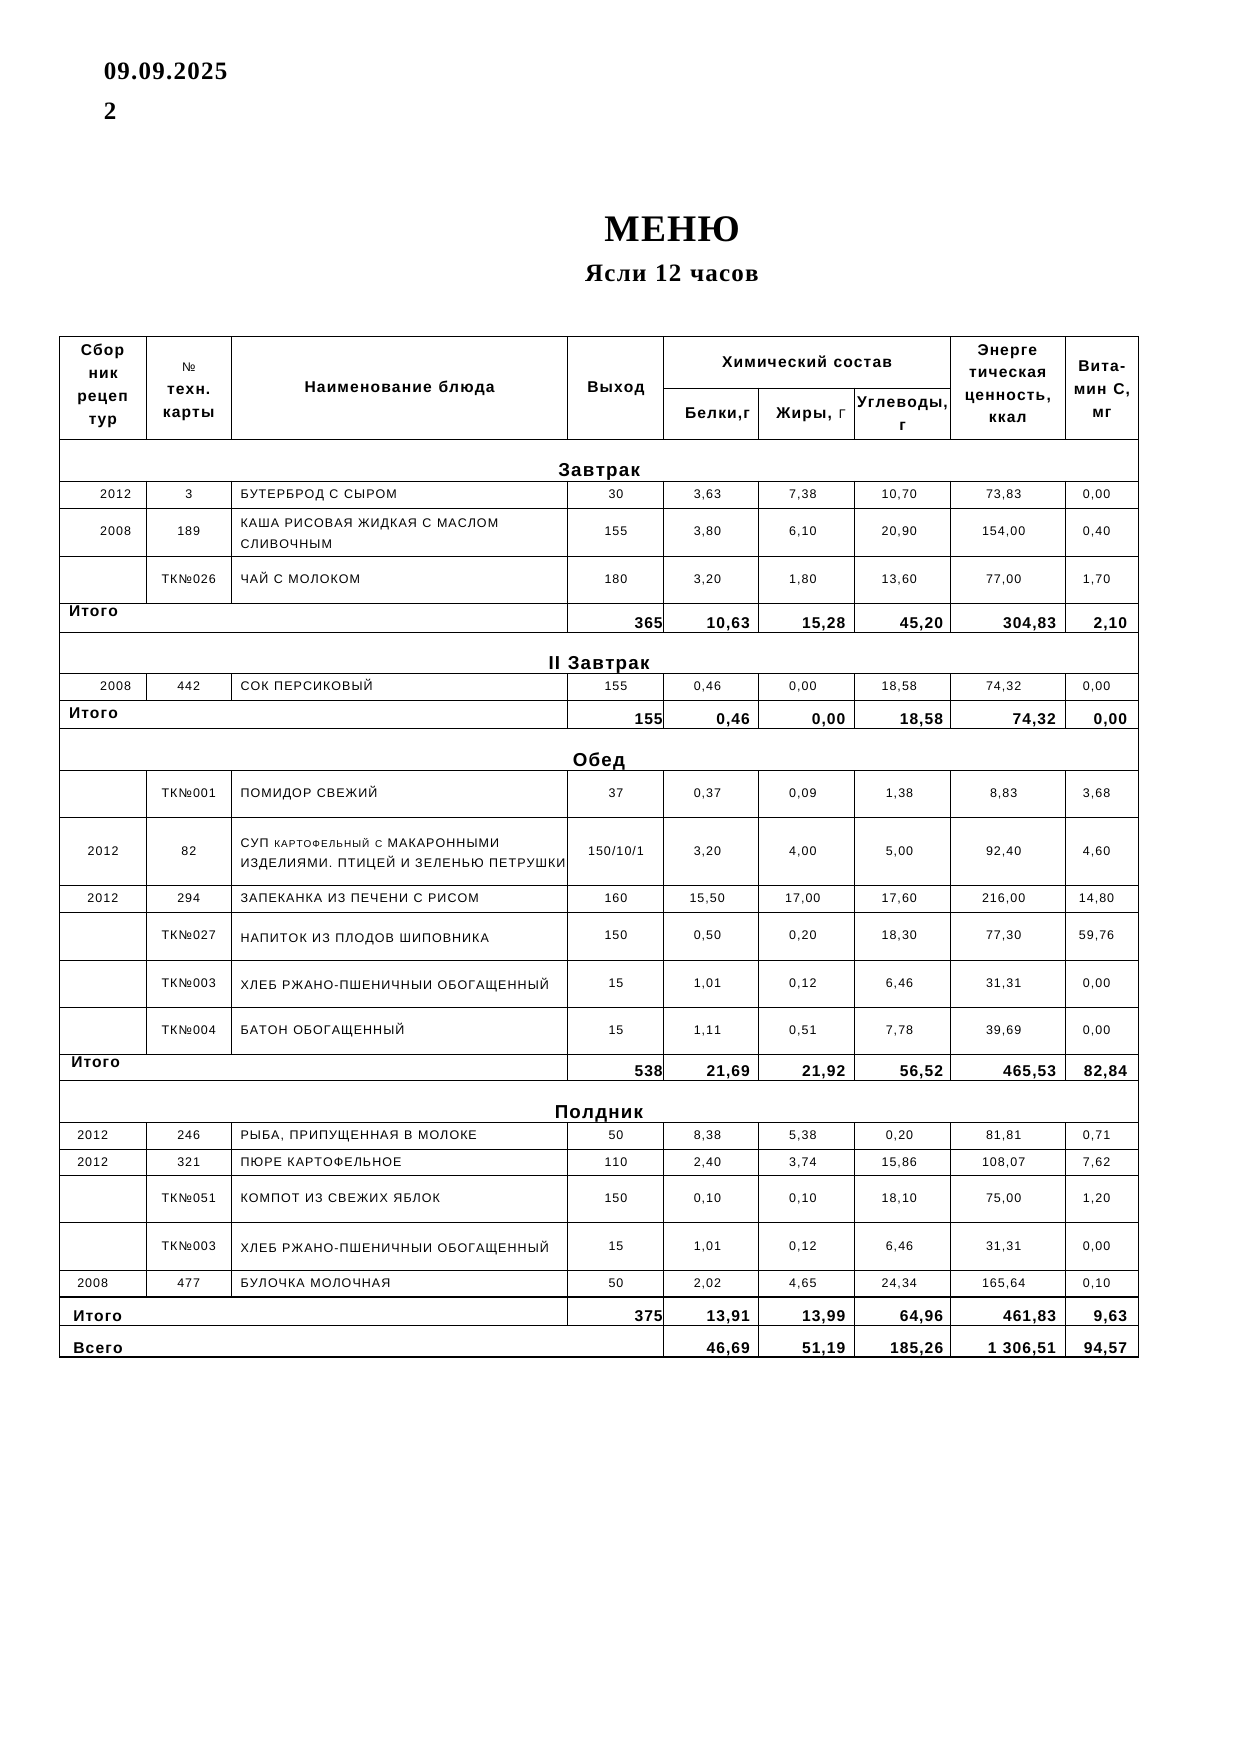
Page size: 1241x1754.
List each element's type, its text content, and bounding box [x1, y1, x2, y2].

table_cell 0,10 [759, 1176, 854, 1222]
table_cell БУТЕРБРОД С СЫРОМ [232, 482, 567, 508]
table_cell ТК№001 [147, 771, 231, 817]
table_cell 246 [147, 1123, 231, 1148]
table_cell 1,80 [759, 557, 854, 603]
table_cell [60, 771, 146, 817]
table_cell КОМПОТ ИЗ СВЕЖИХ ЯБЛОК [232, 1176, 567, 1222]
table_cell [60, 961, 146, 1007]
text 09.09.2025 [76, 52, 1240, 86]
text 2 [76, 93, 1240, 126]
table_cell [60, 1008, 146, 1053]
table_cell ХЛЕБ РЖАНО-ПШЕНИЧНЫИ ОБОГАЩЕННЫЙ [232, 1223, 567, 1270]
table_cell 0,12 [759, 961, 854, 1007]
table_cell 321 [147, 1150, 231, 1175]
table_cell 0,12 [759, 1223, 854, 1270]
table_cell ПЮРЕ КАРТОФЕЛЬНОЕ [232, 1150, 567, 1175]
table_cell 75,00 [951, 1176, 1065, 1222]
table_cell 20,90 [855, 509, 950, 556]
table_cell 160 [568, 886, 663, 912]
table_cell 3,74 [759, 1150, 854, 1175]
table_cell 14,80 [1066, 886, 1138, 912]
table_cell [60, 913, 146, 959]
table_cell 10,70 [855, 482, 950, 508]
table_cell 461,83 [951, 1298, 1065, 1324]
table_cell 18,58 [855, 701, 950, 728]
table_cell 465,53 [951, 1055, 1065, 1080]
table_cell 15,50 [664, 886, 758, 912]
table_cell ПОМИДОР СВЕЖИЙ [232, 771, 567, 817]
table_header Химический состав [664, 337, 950, 388]
table_cell 21,92 [759, 1055, 854, 1080]
table_cell 17,00 [759, 886, 854, 912]
table_cell [60, 1176, 146, 1222]
table_cell 294 [147, 886, 231, 912]
table_cell 6,10 [759, 509, 854, 556]
table_cell 5,00 [855, 818, 950, 885]
table_cell 92,40 [951, 818, 1065, 885]
table_cell 3,20 [664, 818, 758, 885]
table_cell 165,64 [951, 1271, 1065, 1296]
table_cell 110 [568, 1150, 663, 1175]
table_cell 216,00 [951, 886, 1065, 912]
table_cell Итого [60, 701, 567, 728]
table_cell 7,38 [759, 482, 854, 508]
table_cell 18,30 [855, 913, 950, 959]
table_cell Завтрак [60, 440, 1138, 481]
table_cell 73,83 [951, 482, 1065, 508]
table_cell 0,10 [1066, 1271, 1138, 1296]
table_cell НАПИТОК ИЗ ПЛОДОВ ШИПОВНИКА [232, 913, 567, 959]
table_cell 2012 [60, 482, 146, 508]
text МЕНЮ [76, 214, 1240, 248]
table_cell 1,20 [1066, 1176, 1138, 1222]
table_cell 0,00 [1066, 1223, 1138, 1270]
table_cell ЧАЙ С МОЛОКОМ [232, 557, 567, 603]
table_cell 17,60 [855, 886, 950, 912]
table_cell 2012 [60, 886, 146, 912]
table_cell 0,00 [1066, 1008, 1138, 1053]
table_cell 0,00 [1066, 482, 1138, 508]
table_cell 0,71 [1066, 1123, 1138, 1148]
table_cell 77,00 [951, 557, 1065, 603]
table_header Энерге тическая ценность, ккал [951, 337, 1065, 439]
text Ясли 12 часов [76, 255, 1240, 288]
table_cell 82 [147, 818, 231, 885]
table_header Наименование блюда [232, 337, 567, 439]
table_cell 0,51 [759, 1008, 854, 1053]
table_cell 15,28 [759, 604, 854, 632]
table_cell ТК№051 [147, 1176, 231, 1222]
table_cell 3,20 [664, 557, 758, 603]
table_cell 0,20 [855, 1123, 950, 1148]
table_cell 1,38 [855, 771, 950, 817]
table_cell 1,01 [664, 1223, 758, 1270]
table_cell 0,00 [1066, 701, 1138, 728]
table_cell 30 [568, 482, 663, 508]
table_cell 15,86 [855, 1150, 950, 1175]
table_header Витамин С, мг [1066, 337, 1138, 439]
table_cell 477 [147, 1271, 231, 1296]
table_cell СУП картофельный с МАКАРОННЫМИ ИЗДЕЛИЯМИ. ПТИЦЕЙ И ЗЕЛЕНЬЮ ПЕТРУШКИ [232, 818, 567, 885]
table_cell 4,60 [1066, 818, 1138, 885]
table_cell КАША РИСОВАЯ ЖИДКАЯ С МАСЛОМ СЛИВОЧНЫМ [232, 509, 567, 556]
table_cell 15 [568, 961, 663, 1007]
table_cell 0,00 [759, 674, 854, 699]
table_cell 13,60 [855, 557, 950, 603]
table_cell 8,83 [951, 771, 1065, 817]
table_cell Углеводы, г [855, 389, 950, 439]
table_cell 0,00 [1066, 674, 1138, 699]
table_cell 10,63 [664, 604, 758, 632]
table_cell 64,96 [855, 1298, 950, 1324]
table_cell 189 [147, 509, 231, 556]
table_cell 108,07 [951, 1150, 1065, 1175]
table_cell 150/10/1 [568, 818, 663, 885]
table_cell Итого [60, 1055, 567, 1080]
table_cell [60, 1223, 146, 1270]
table_header Сбор ник рецеп тур [60, 337, 146, 439]
table_header Выход [568, 337, 663, 439]
table_cell 74,32 [951, 701, 1065, 728]
table_cell [60, 557, 146, 603]
table_cell 15 [568, 1008, 663, 1053]
table_cell 2,02 [664, 1271, 758, 1296]
table_cell 2012 [60, 1123, 146, 1148]
table_cell 2,10 [1066, 604, 1138, 632]
table_cell 31,31 [951, 1223, 1065, 1270]
table_cell 1,01 [664, 961, 758, 1007]
table_cell 21,69 [664, 1055, 758, 1080]
table_cell 51,19 [759, 1326, 854, 1356]
table_cell 13,99 [759, 1298, 854, 1324]
table_cell 24,34 [855, 1271, 950, 1296]
table_cell ТК№004 [147, 1008, 231, 1053]
table_cell 4,00 [759, 818, 854, 885]
table_cell 154,00 [951, 509, 1065, 556]
table_cell 7,62 [1066, 1150, 1138, 1175]
table_cell 8,38 [664, 1123, 758, 1148]
table_cell 0,46 [664, 701, 758, 728]
table_cell Жиры, Г [759, 389, 854, 439]
table_cell 155 [568, 674, 663, 699]
table_cell 18,10 [855, 1176, 950, 1222]
table_cell 0,00 [759, 701, 854, 728]
table_cell 365 [568, 604, 663, 632]
table_cell 1,70 [1066, 557, 1138, 603]
table_cell ТК№026 [147, 557, 231, 603]
table_cell 150 [568, 1176, 663, 1222]
table_cell Всего [60, 1326, 663, 1356]
table_cell 538 [568, 1055, 663, 1080]
table_cell ТК№027 [147, 913, 231, 959]
table_header № техн. карты [147, 337, 231, 439]
table_cell СОК ПЕРСИКОВЫЙ [232, 674, 567, 699]
table_cell БАТОН ОБОГАЩЕННЫЙ [232, 1008, 567, 1053]
table_cell 50 [568, 1123, 663, 1148]
table_cell 442 [147, 674, 231, 699]
table_cell 0,40 [1066, 509, 1138, 556]
table_cell ТК№003 [147, 1223, 231, 1270]
table_cell 0,37 [664, 771, 758, 817]
table_cell 7,78 [855, 1008, 950, 1053]
table_cell 77,30 [951, 913, 1065, 959]
table_cell 155 [568, 701, 663, 728]
table_cell Белки,г [664, 389, 758, 439]
table_cell 81,81 [951, 1123, 1065, 1148]
table_cell 5,38 [759, 1123, 854, 1148]
table_cell 6,46 [855, 1223, 950, 1270]
table_cell 2012 [60, 1150, 146, 1175]
table_cell БУЛОЧКА МОЛОЧНАЯ [232, 1271, 567, 1296]
table_cell 6,46 [855, 961, 950, 1007]
table_cell 45,20 [855, 604, 950, 632]
table_cell 74,32 [951, 674, 1065, 699]
table_cell Обед [60, 729, 1138, 770]
table_cell 304,83 [951, 604, 1065, 632]
table_cell 15 [568, 1223, 663, 1270]
table_cell 18,58 [855, 674, 950, 699]
table_cell 94,57 [1066, 1326, 1138, 1356]
table_cell Полдник [60, 1081, 1138, 1122]
table_cell 180 [568, 557, 663, 603]
table_cell 2008 [60, 509, 146, 556]
table_cell 3,68 [1066, 771, 1138, 817]
table_cell 50 [568, 1271, 663, 1296]
table_cell 39,69 [951, 1008, 1065, 1053]
table_cell 3,80 [664, 509, 758, 556]
table_cell 82,84 [1066, 1055, 1138, 1080]
table_cell 375 [568, 1298, 663, 1324]
table_cell 2008 [60, 674, 146, 699]
table_cell 0,20 [759, 913, 854, 959]
table_cell 3 [147, 482, 231, 508]
table_cell 150 [568, 913, 663, 959]
table_cell 3,63 [664, 482, 758, 508]
table_cell 2012 [60, 818, 146, 885]
table_cell 0,09 [759, 771, 854, 817]
table_cell 0,00 [1066, 961, 1138, 1007]
table_cell II Завтрак [60, 633, 1138, 673]
table_cell 9,63 [1066, 1298, 1138, 1324]
table_cell Итого [60, 604, 567, 632]
table_cell 31,31 [951, 961, 1065, 1007]
table_cell 1,11 [664, 1008, 758, 1053]
table_cell 4,65 [759, 1271, 854, 1296]
table_cell 0,50 [664, 913, 758, 959]
table_cell 0,10 [664, 1176, 758, 1222]
table_cell Итого [60, 1298, 567, 1324]
table_cell 155 [568, 509, 663, 556]
table_cell ТК№003 [147, 961, 231, 1007]
table_cell 0,46 [664, 674, 758, 699]
table_cell 37 [568, 771, 663, 817]
table_cell ЗАПЕКАНКА ИЗ ПЕЧЕНИ С РИСОМ [232, 886, 567, 912]
table_cell ХЛЕБ РЖАНО-ПШЕНИЧНЫИ ОБОГАЩЕННЫЙ [232, 961, 567, 1007]
table_cell 13,91 [664, 1298, 758, 1324]
table_cell 59,76 [1066, 913, 1138, 959]
table_cell РЫБА, ПРИПУЩЕННАЯ В МОЛОКЕ [232, 1123, 567, 1148]
table_cell 185,26 [855, 1326, 950, 1356]
table_cell 1 306,51 [951, 1326, 1065, 1356]
table_cell 2,40 [664, 1150, 758, 1175]
table_cell 2008 [60, 1271, 146, 1296]
table_cell 56,52 [855, 1055, 950, 1080]
table_cell 46,69 [664, 1326, 758, 1356]
